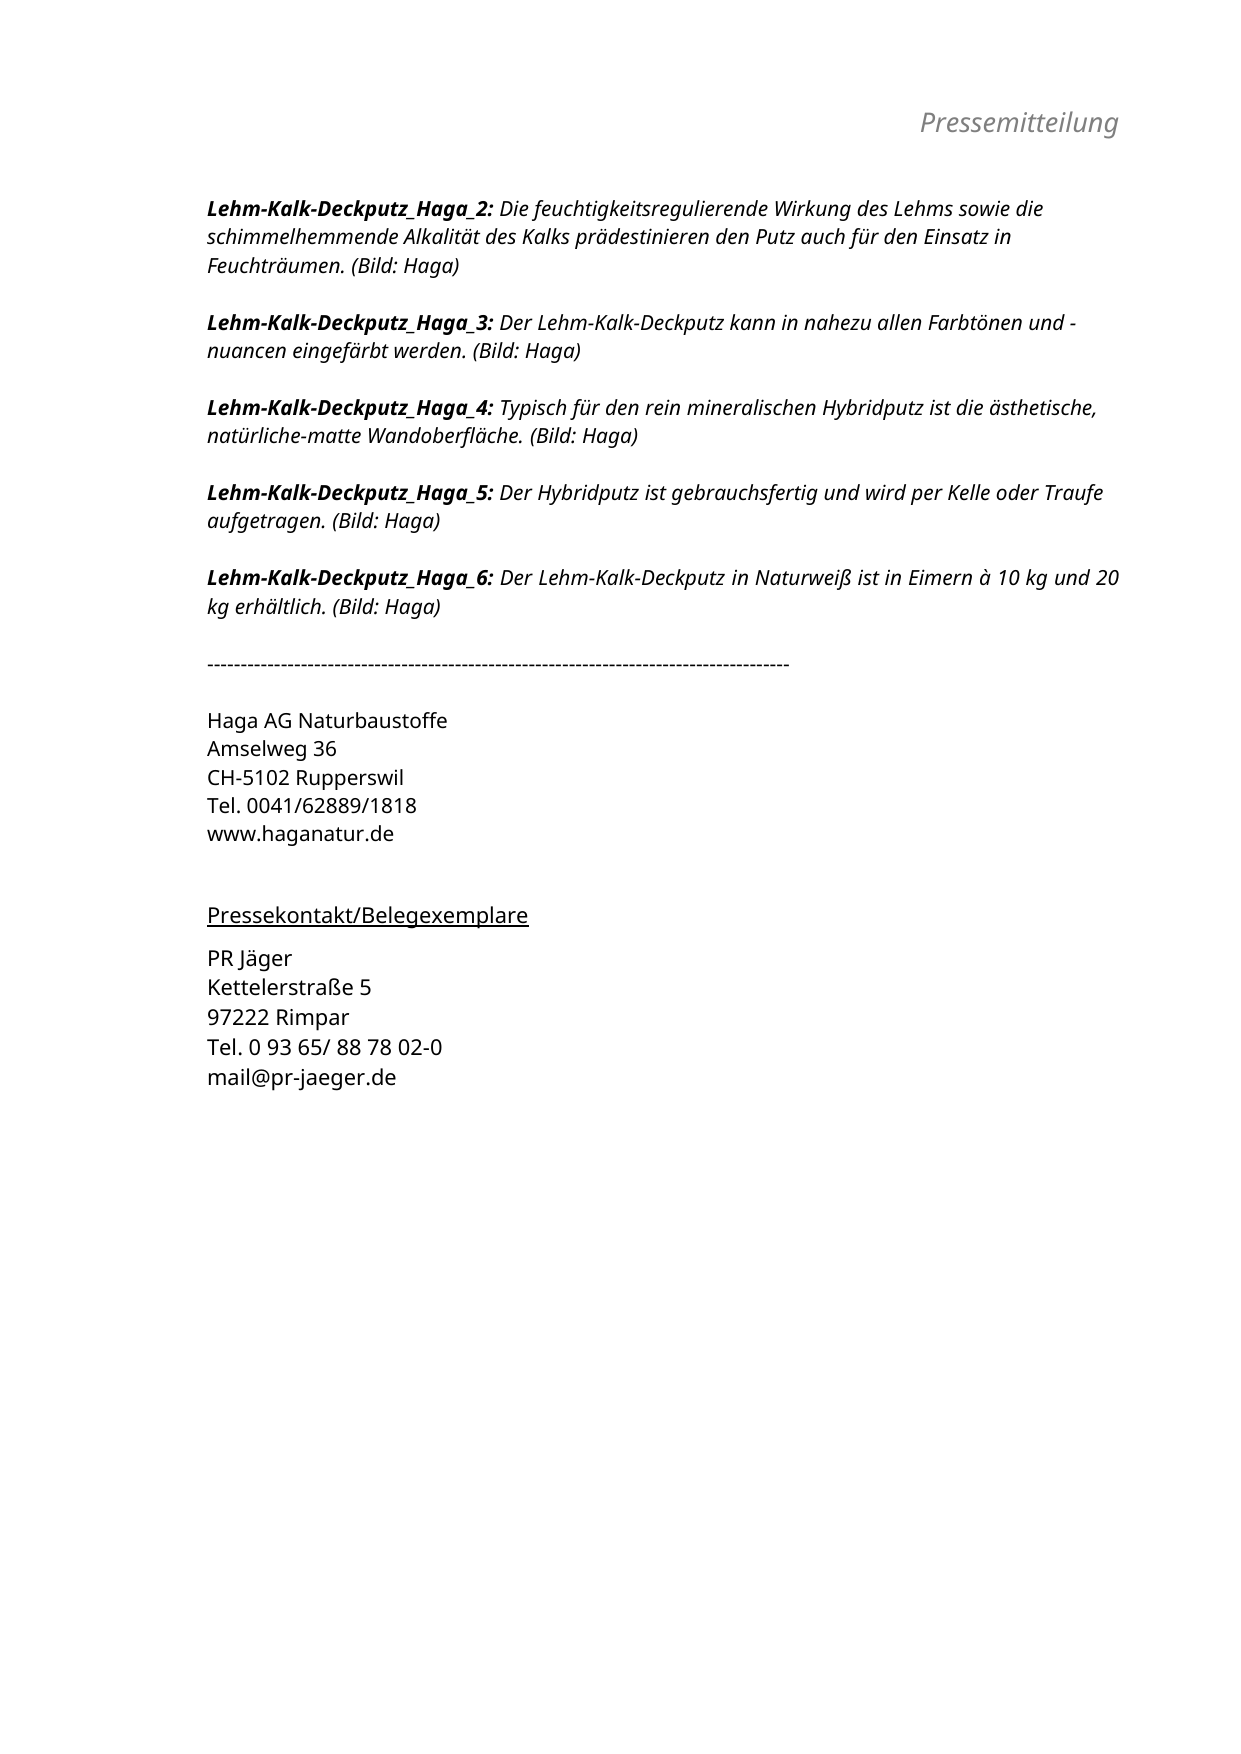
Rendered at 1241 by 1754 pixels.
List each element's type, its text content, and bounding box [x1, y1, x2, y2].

text 97222 Rimpar [207, 1002, 1122, 1032]
text Haga AG Naturbaustoffe [207, 706, 1122, 734]
text Lehm-Kalk-Deckputz_Haga_3: Der Lehm-Kalk-Deckputz kann in nahezu allen Farbtönen und -nuancen eingefärbt werden. (Bild: Haga) [207, 308, 1122, 364]
text Lehm-Kalk-Deckputz_Haga_4: Typisch für den rein mineralischen Hybridputz ist die ästhetische, natürliche-matte Wandoberfläche. (Bild: Haga) [207, 393, 1122, 450]
text Pressekontakt/Belegexemplare [207, 900, 1122, 930]
text CH-5102 Rupperswil [207, 763, 1122, 791]
text Lehm-Kalk-Deckputz_Haga_2: Die feuchtigkeitsregulierende Wirkung des Lehms sowie die schimmelhemmende Alkalität des Kalks prädestinieren den Putz auch für den Einsatz in Feuchträumen. (Bild: Haga) [207, 194, 1122, 279]
text PR Jäger [207, 943, 1122, 972]
text www.haganatur.de [207, 819, 1122, 848]
text Kettelerstraße 5 [207, 972, 1122, 1002]
text Amselweg 36 [207, 734, 1122, 763]
text Lehm-Kalk-Deckputz_Haga_6: Der Lehm-Kalk-Deckputz in Naturweiß ist in Eimern à 10 kg und 20 kg erhältlich. (Bild: Haga) [207, 563, 1122, 620]
text Tel. 0 93 65/ 88 78 02-0 [207, 1032, 1122, 1062]
text --------------------------------------------------------------------------------------- [207, 649, 1122, 677]
text mail@pr-jaeger.de [207, 1062, 1122, 1092]
text Tel. 0041/62889/1818 [207, 791, 1122, 819]
text Lehm-Kalk-Deckputz_Haga_5: Der Hybridputz ist gebrauchsfertig und wird per Kelle oder Traufe aufgetragen. (Bild: Haga) [207, 478, 1122, 535]
